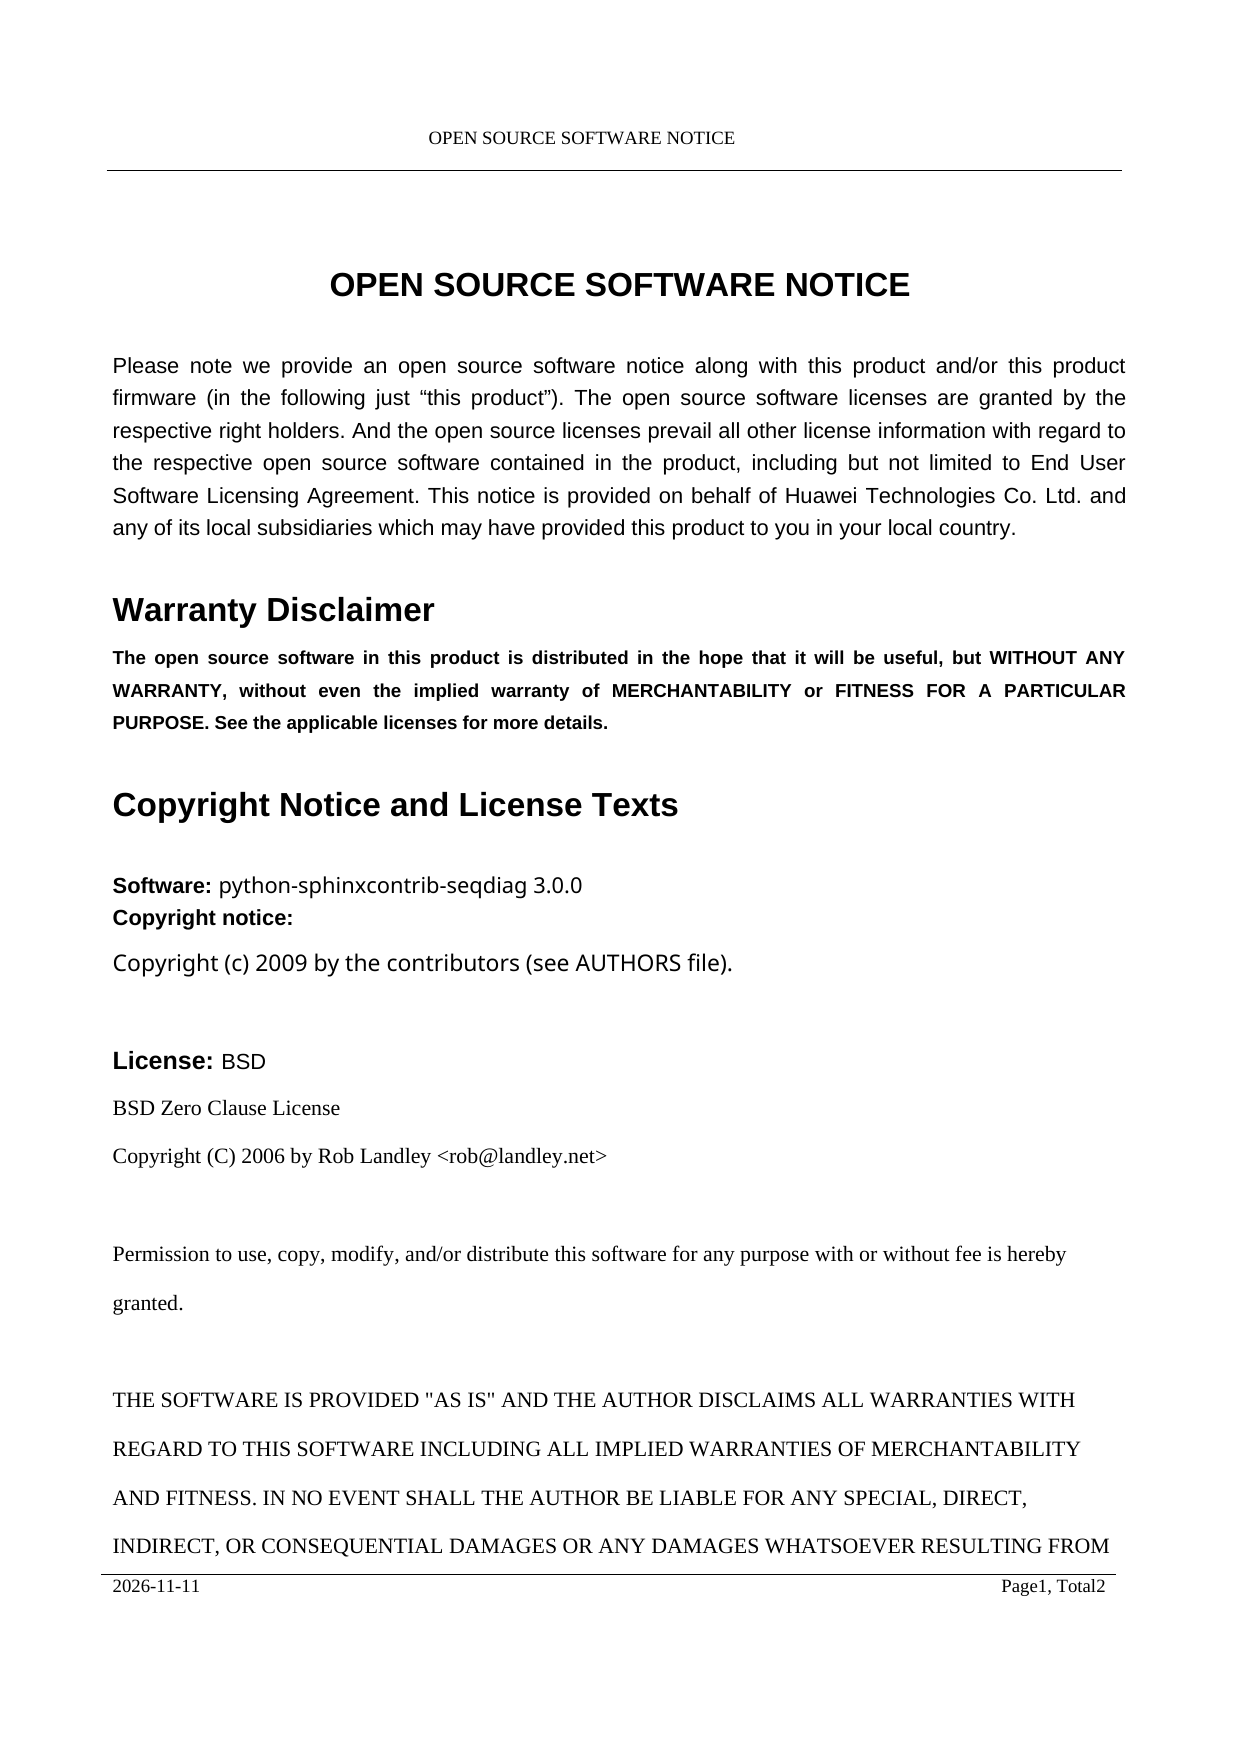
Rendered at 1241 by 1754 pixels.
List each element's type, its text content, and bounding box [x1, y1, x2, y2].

text Copyright Notice and License Texts [112, 771, 1128, 836]
text Software: python-sphinxcontrib-seqdiag 3.0.0 [112, 869, 1128, 901]
text Warranty Disclaimer [112, 576, 1128, 641]
text Please note we provide an open source software notice along with this product and/or this product firmware (in the following just “this product”). The open source software licenses are granted by the respective right holders. And the open source licenses prevail all other license information with regard to the respective open source software contained in the product, including but not limited to End User Software Licensing Agreement. This notice is provided on behalf of Huawei Technologies Co. Ltd. and any of its local subsidiaries which may have provided this product to you in your local country. [112, 349, 1128, 544]
text The open source software in this product is distributed in the hope that it will be useful, but WITHOUT ANY WARRANTY, without even the implied warranty of MERCHANTABILITY or FITNESS FOR A PARTICULAR PURPOSE. See the applicable licenses for more details. [112, 641, 1128, 739]
text Copyright notice: [112, 901, 1128, 934]
text Copyright (c) 2009 by the contributors (see AUTHORS file). [112, 947, 1128, 1028]
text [112, 1091, 1128, 1562]
text OPEN SOURCE SOFTWARE NOTICE [112, 251, 1128, 316]
text License: BSD [112, 1044, 1128, 1077]
